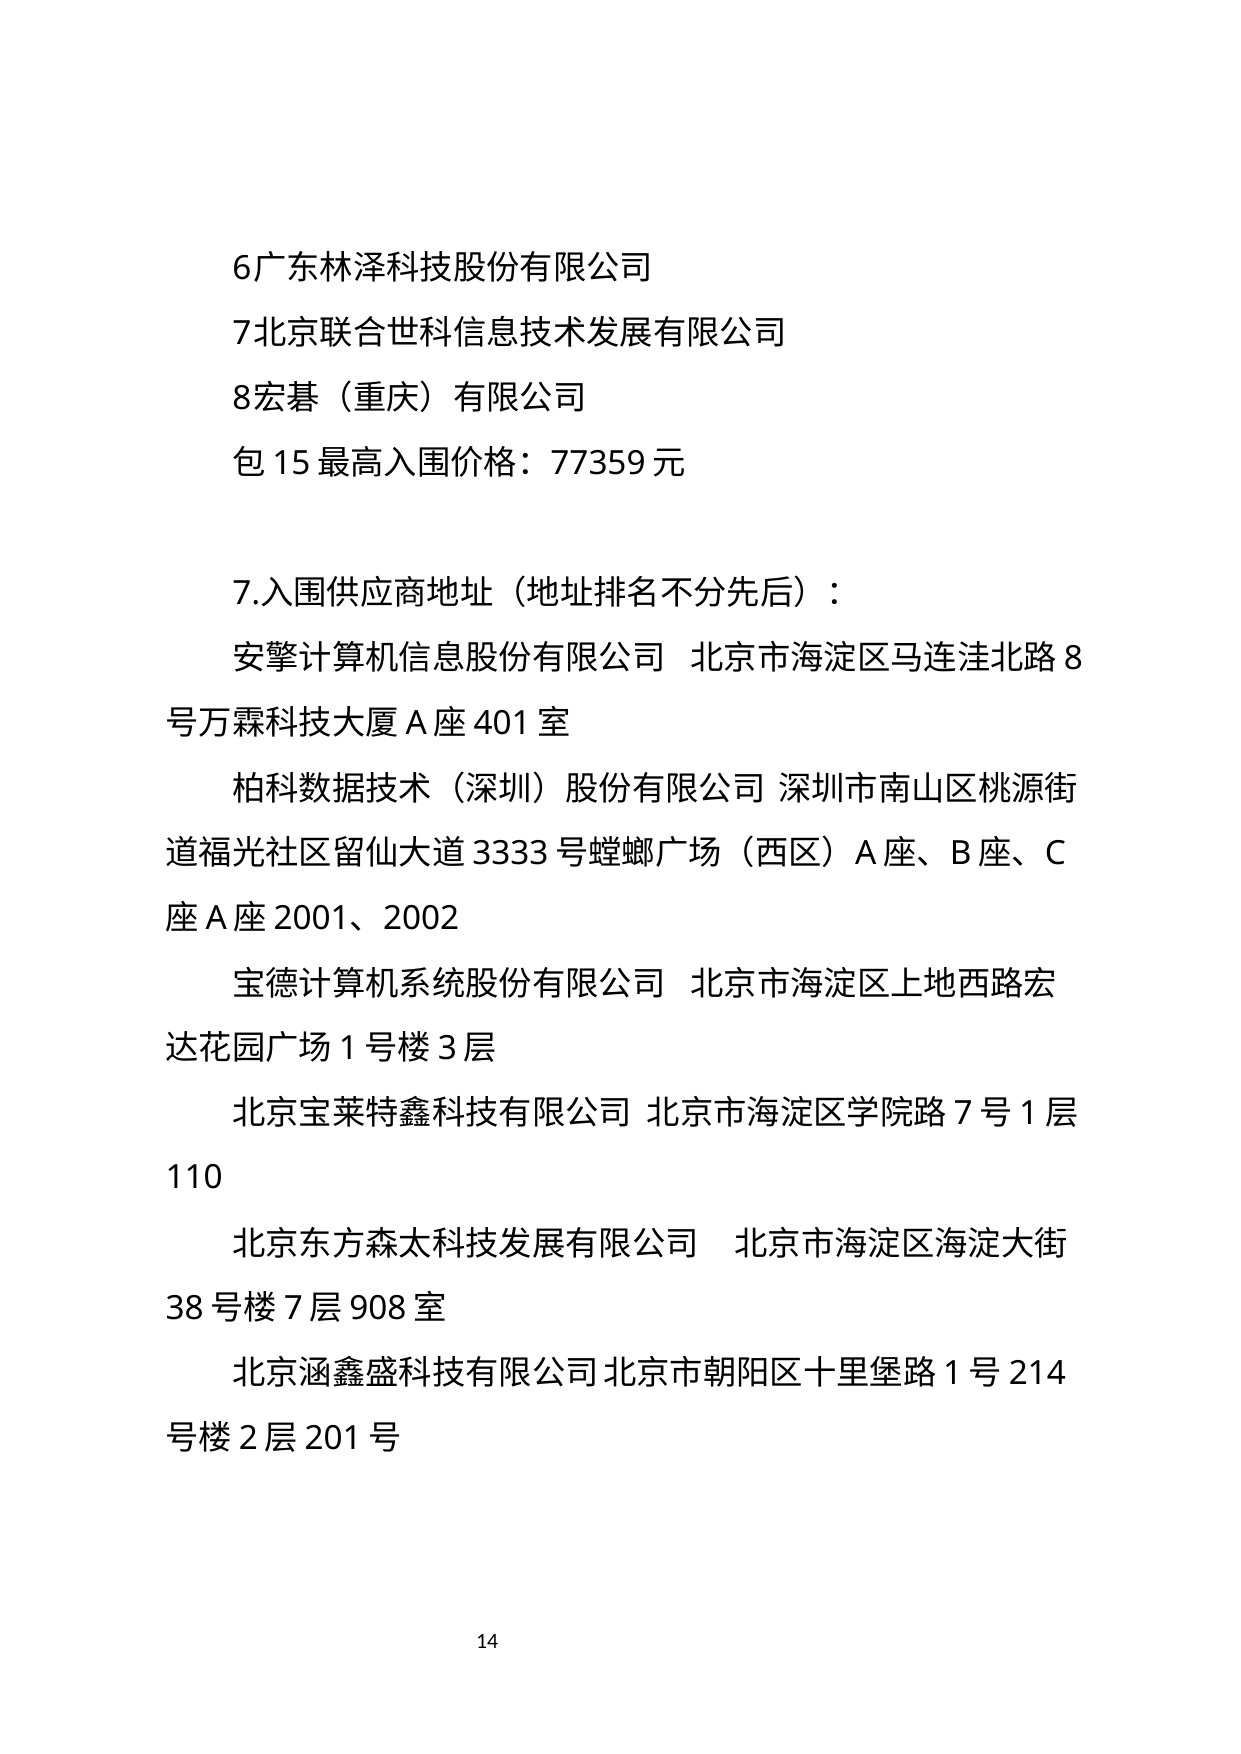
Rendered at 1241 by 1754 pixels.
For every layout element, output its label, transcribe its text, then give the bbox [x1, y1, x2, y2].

text 8 宏碁（重庆）有限公司 [165, 363, 1087, 428]
list 柏科数据技术（深圳）股份有限公司 深圳市南山区桃源街道福光社区留仙大道3333号螳螂广场（西区）A座、B座、C座A座2001、2002 [165, 753, 1087, 948]
text 6 广东林泽科技股份有限公司 [165, 233, 1087, 298]
list 北京宝莱特鑫科技有限公司 北京市海淀区学院路7号1层110 [165, 1078, 1087, 1208]
list 安擎计算机信息股份有限公司 北京市海淀区马连洼北路8号万霖科技大厦A座401室 [165, 623, 1087, 753]
list 7.入围供应商地址（地址排名不分先后）： [165, 558, 1087, 623]
list 宝德计算机系统股份有限公司 北京市海淀区上地西路宏达花园广场1号楼3层 [165, 948, 1087, 1078]
text 7 北京联合世科信息技术发展有限公司 [165, 298, 1087, 363]
list 北京东方森太科技发展有限公司 北京市海淀区海淀大街38号楼7层908室 [165, 1208, 1087, 1338]
text 包15最高入围价格：77359元 [165, 428, 1087, 493]
list 北京涵鑫盛科技有限公司 北京市朝阳区十里堡路1号214号楼2层201号 [165, 1338, 1087, 1468]
